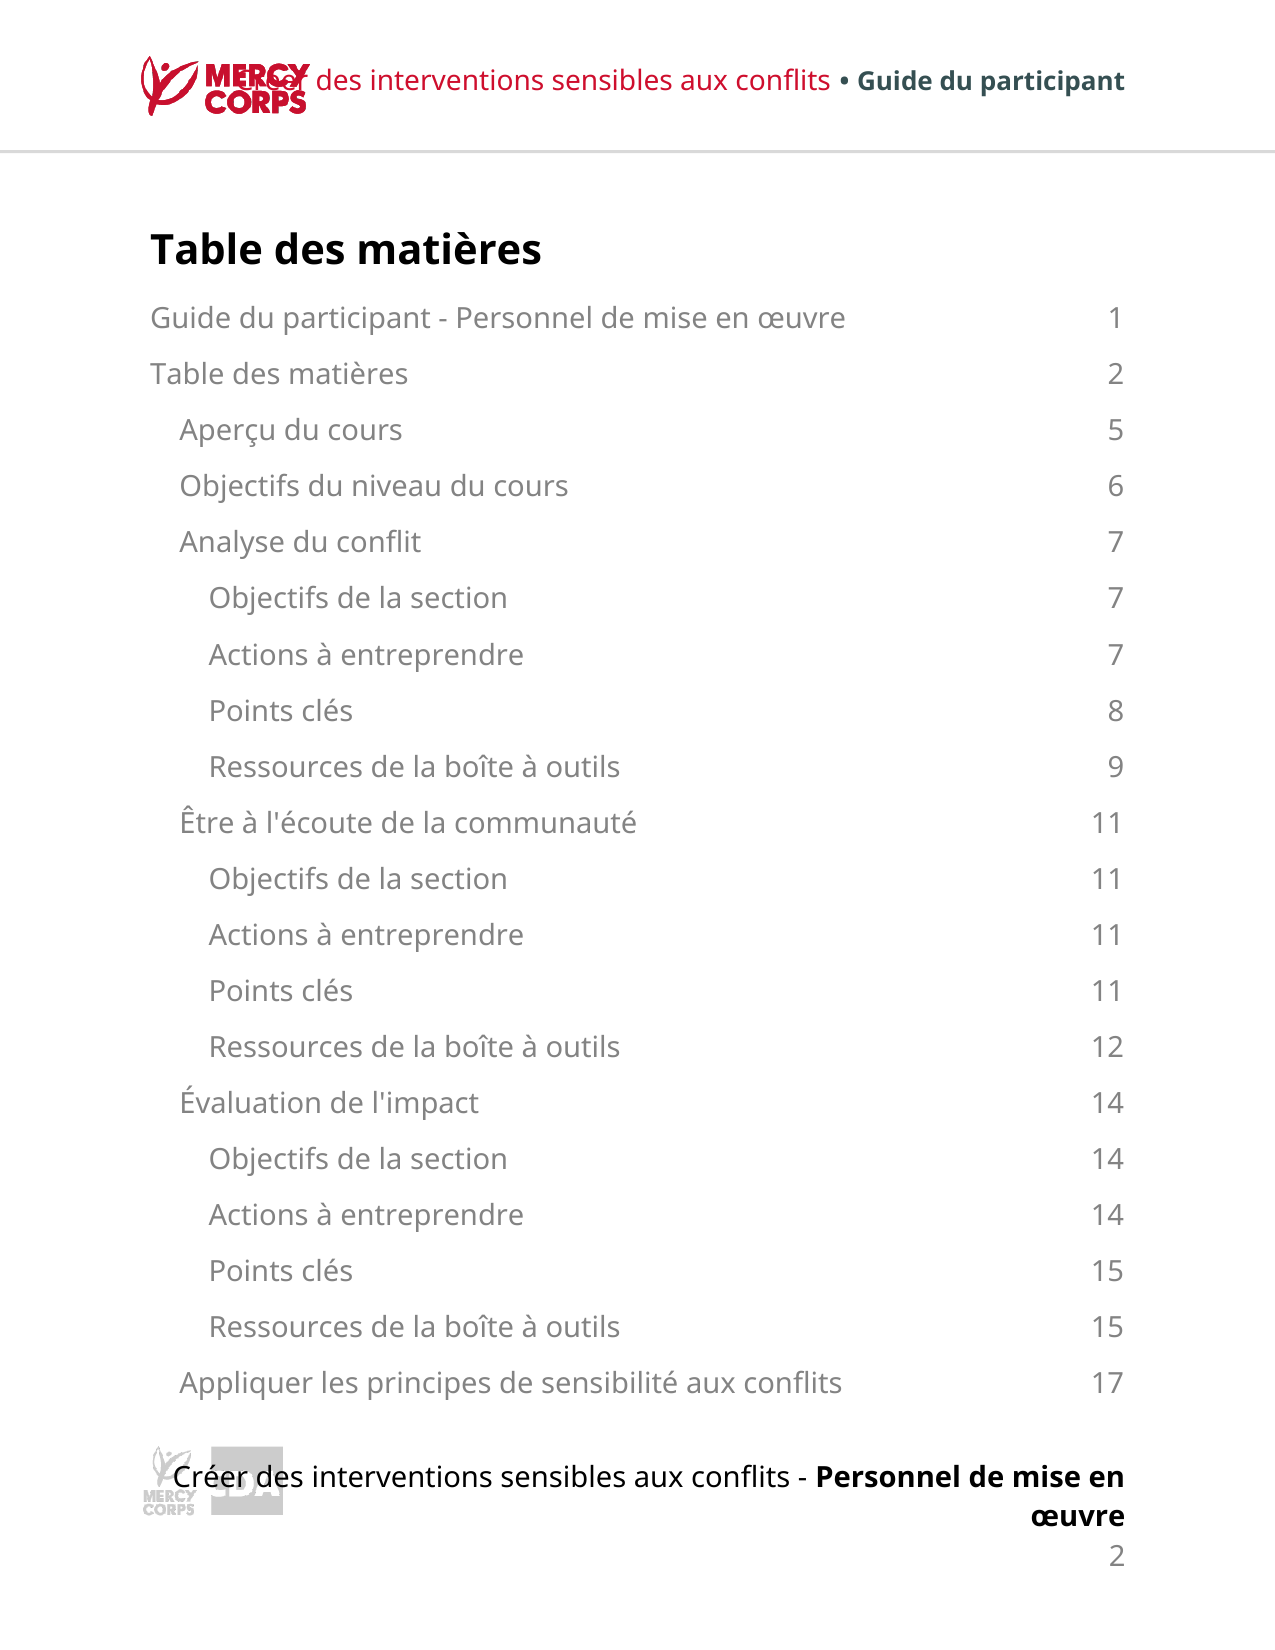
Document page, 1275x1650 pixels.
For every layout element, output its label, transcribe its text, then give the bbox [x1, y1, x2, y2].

subtitle Table des matières [150, 220, 1125, 277]
picture [136, 1437, 286, 1523]
picture [277, 1473, 285, 1478]
picture [136, 52, 315, 117]
picture [277, 1480, 286, 1485]
